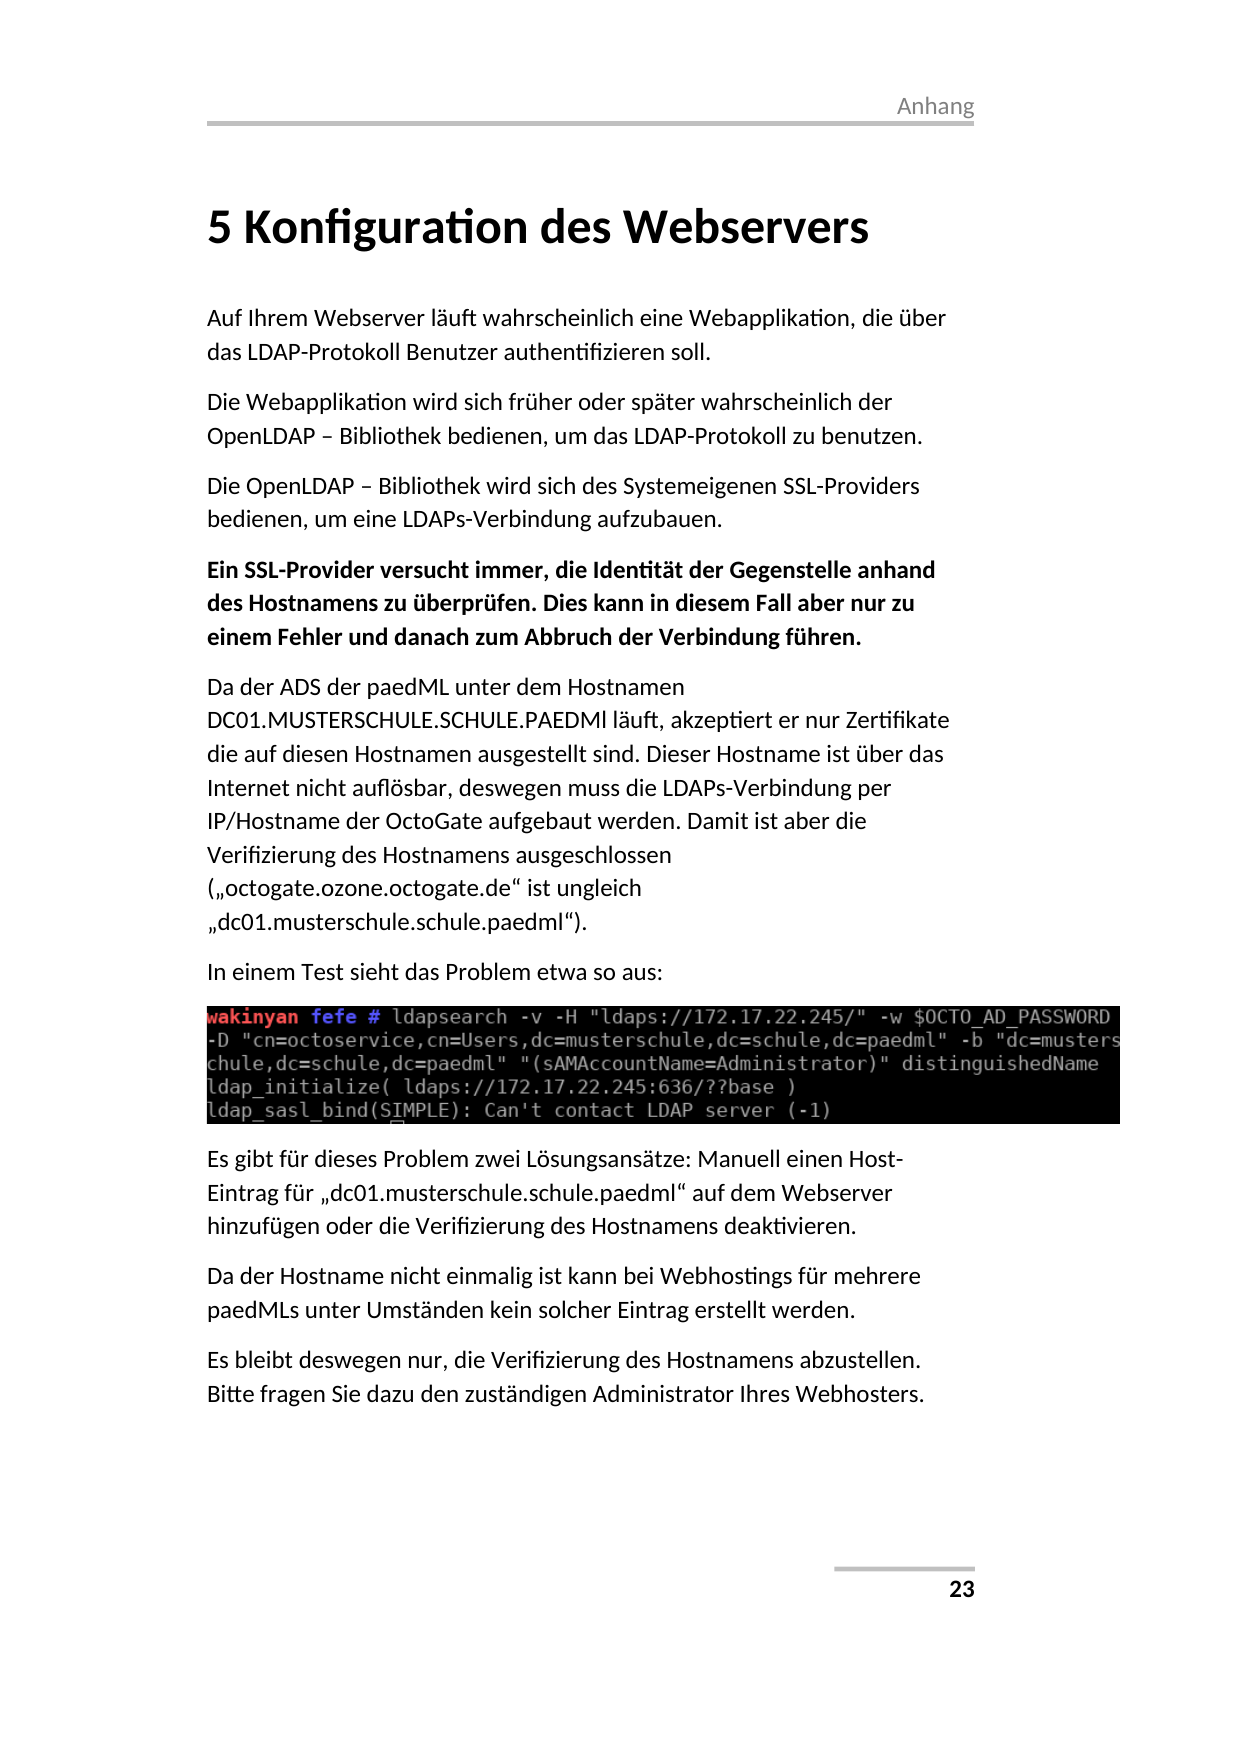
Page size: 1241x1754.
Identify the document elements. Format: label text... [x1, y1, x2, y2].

text Es gibt für dieses Problem zwei Lösungsansätze: Manuell einen Host-Eintrag für „dc01.musterschule.schule.paedml“ auf dem Webserver hinzufügen oder die Verifizierung des Hostnamens deaktivieren. [207, 1143, 974, 1241]
text Ein SSL-Provider versucht immer, die Identität der Gegenstelle anhand des Hostnamens zu überprüfen. Dies kann in diesem Fall aber nur zu einem Fehler und danach zum Abbruch der Verbindung führen. [207, 554, 974, 651]
text Die Webapplikation wird sich früher oder später wahrscheinlich der OpenLDAP – Bibliothek bedienen, um das LDAP-Protokoll zu benutzen. [207, 386, 974, 450]
text Es bleibt deswegen nur, die Verifizierung des Hostnamens abzustellen. Bitte fragen Sie dazu den zuständigen Administrator Ihres Webhosters. [207, 1344, 974, 1408]
picture [206, 1006, 1120, 1124]
text Da der Hostname nicht einmalig ist kann bei Webhostings für mehrere paedMLs unter Umständen kein solcher Eintrag erstellt werden. [207, 1260, 974, 1324]
subtitle Konfiguration des Webservers [207, 207, 974, 252]
text Die OpenLDAP – Bibliothek wird sich des Systemeigenen SSL-Providers bedienen, um eine LDAPs-Verbindung aufzubauen. [207, 470, 974, 534]
text Da der ADS der paedML unter dem Hostnamen DC01.MUSTERSCHULE.SCHULE.PAEDMl läuft, akzeptiert er nur Zertifikate die auf diesen Hostnamen ausgestellt sind. Dieser Hostname ist über das Internet nicht auflösbar, deswegen muss die LDAPs-Verbindung per IP/Hostname der OctoGate aufgebaut werden. Damit ist aber die Verifizierung des Hostnamens ausgeschlossen („octogate.ozone.octogate.de“ ist ungleich „dc01.musterschule.schule.paedml“). [207, 671, 974, 936]
text Auf Ihrem Webserver läuft wahrscheinlich eine Webapplikation, die über das LDAP-Protokoll Benutzer authentifizieren soll. [207, 302, 974, 367]
text In einem Test sieht das Problem etwa so aus: [207, 956, 974, 987]
